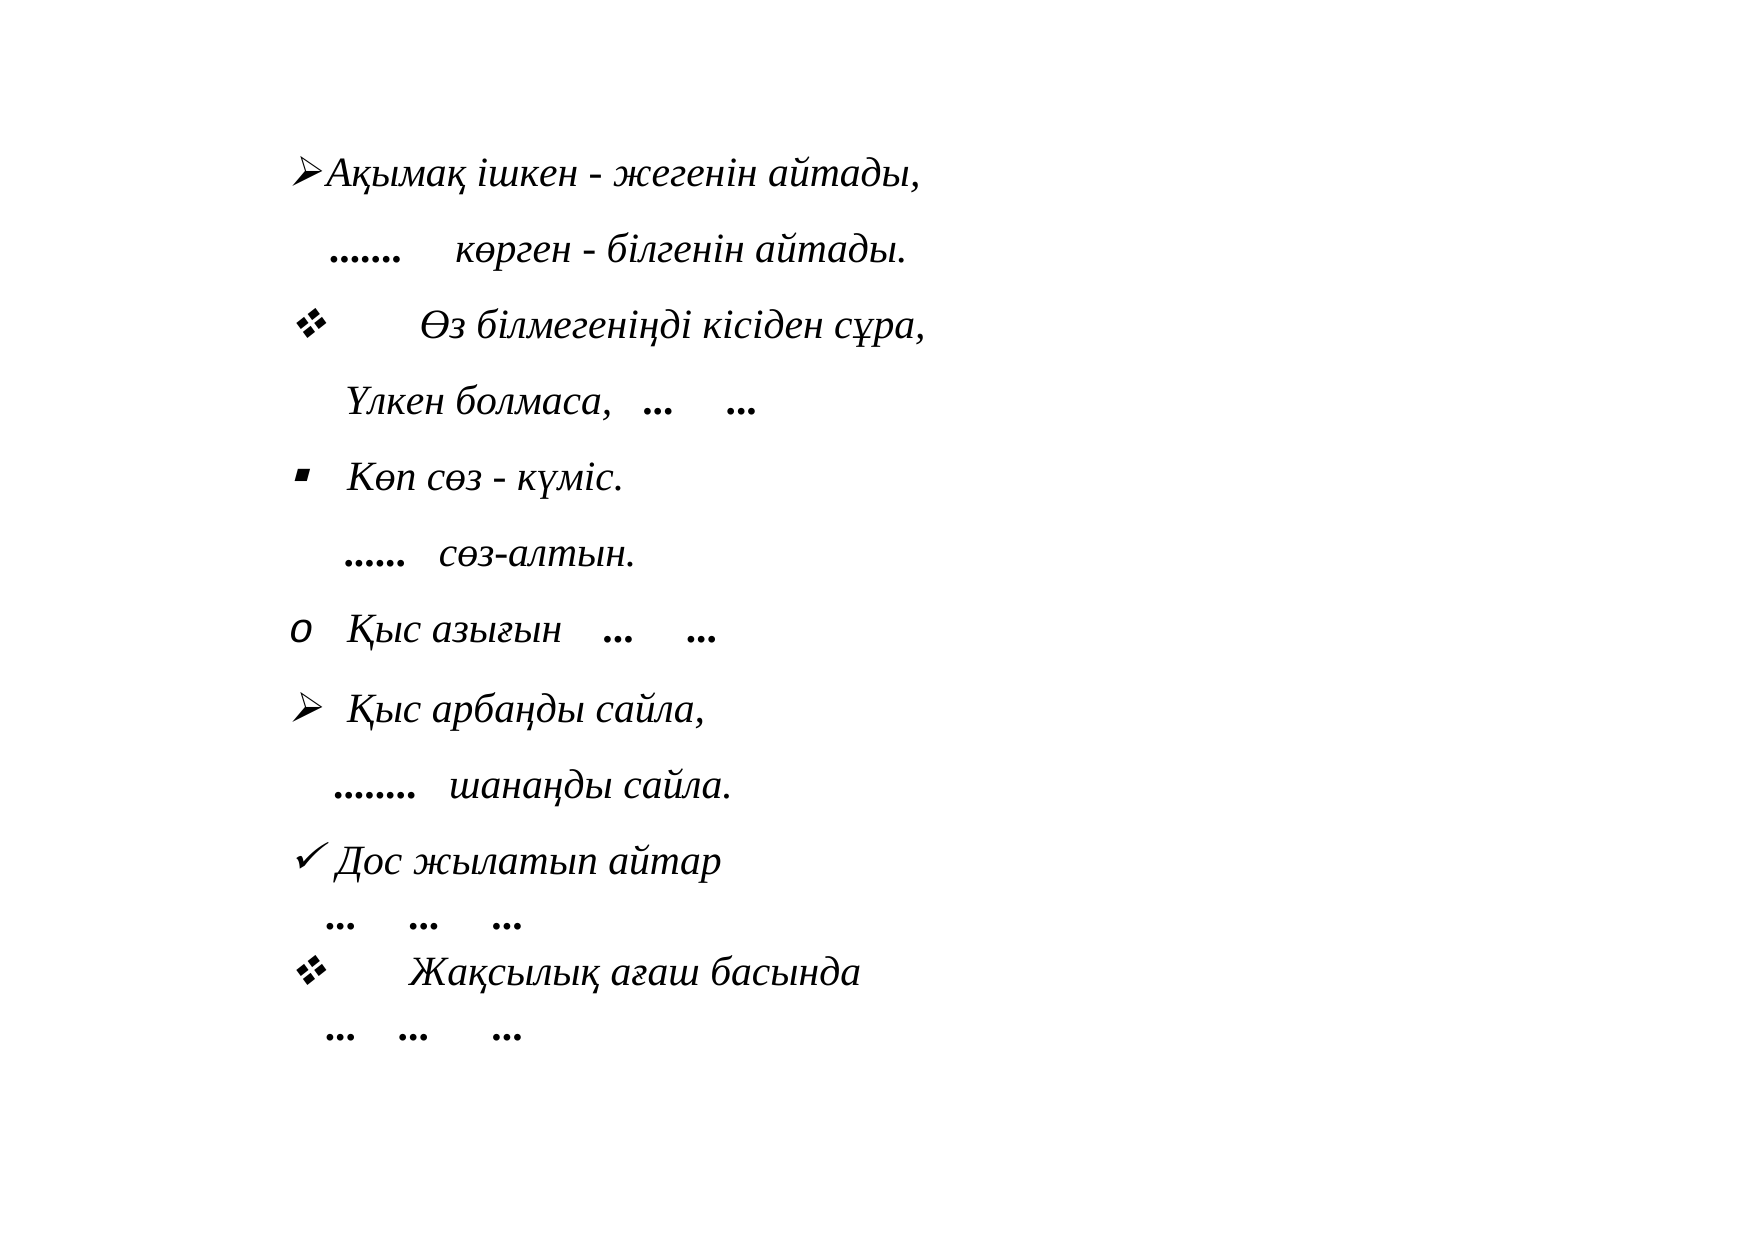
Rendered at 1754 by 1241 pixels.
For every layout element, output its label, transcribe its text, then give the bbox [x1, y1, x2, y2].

list ... ... ... [326, 891, 1695, 939]
list Жақсылық ағаш басында [288, 946, 1695, 994]
list ... ... ... [326, 1001, 1695, 1049]
text ........ шанаңды сайла. [251, 760, 1695, 808]
list Ақымақ ішкен - жегенін айтады, [288, 148, 1695, 196]
list Көп сөз - күміс. [288, 452, 1695, 500]
text ....... көрген - білгенін айтады. [288, 224, 1695, 272]
list Дос жылатып айтар [288, 836, 1695, 884]
text Үлкен болмаса, ... ... [251, 376, 1695, 424]
list Қыс арбаңды сайла, [288, 684, 1695, 732]
list Өз білмегеніңді кісіден сұра, [288, 300, 1695, 348]
text ...... сөз-алтын. [251, 528, 1695, 576]
list Қыс азығын ... ... [288, 604, 1695, 655]
